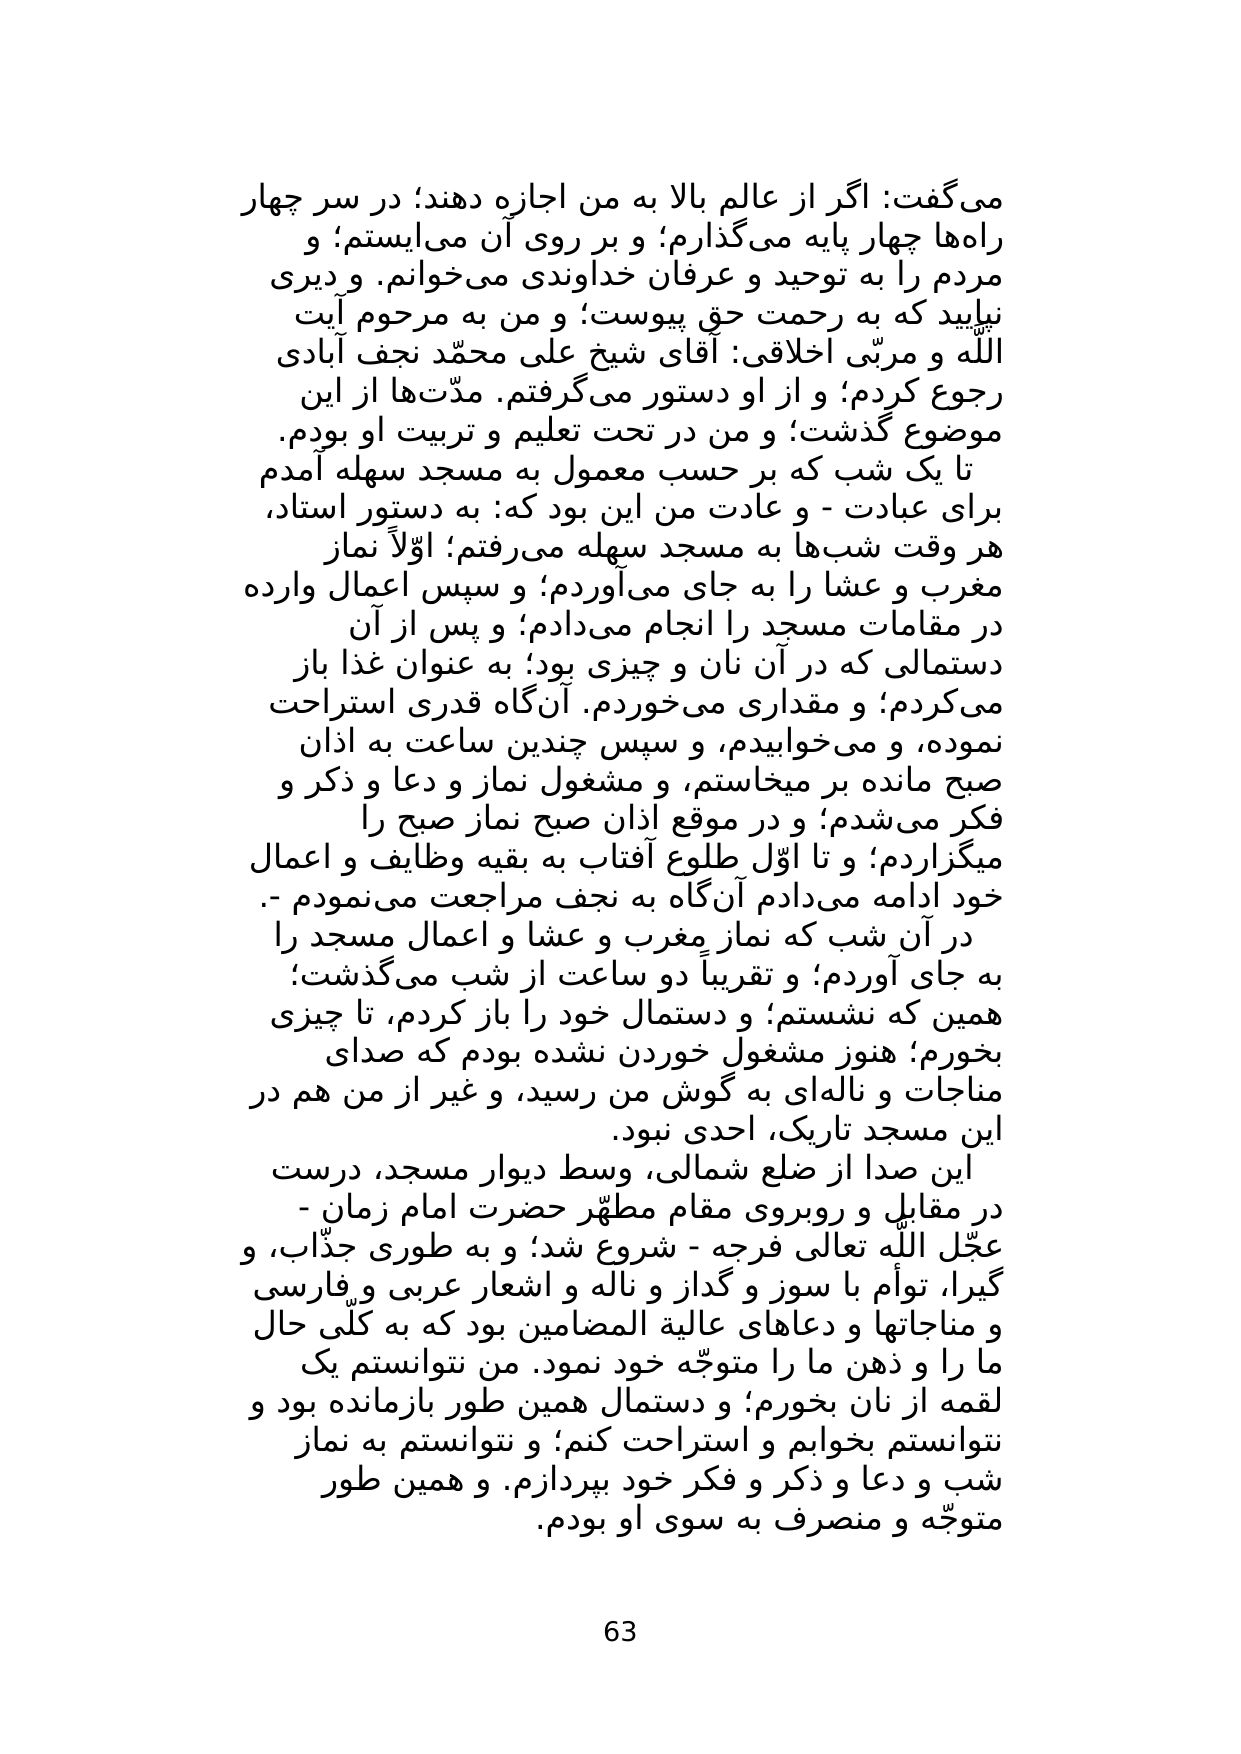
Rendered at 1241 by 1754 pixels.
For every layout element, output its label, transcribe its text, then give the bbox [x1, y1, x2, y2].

text تا یک شب که بر حسب معمول به مسجد سهله آمدم برای عبادت - و عادت من این بود که: به دستور استاد، هر وقت شب‌ها به مسجد سهله می‌رفتم؛ اوّلاً نماز مغرب و عشا را به جای می‌آوردم؛ و سپس اعمال وارده در مقامات مسجد را انجام می‌دادم؛ و پس از آن دستمالی که در آن نان و چیزی بود؛ به عنوان غذا باز می‌کردم؛ و مقداری می‌خوردم. آن‌گاه قدری استراحت نموده، و می‌خوابیدم، و سپس چندین ساعت به اذان صبح مانده بر میخاستم، و مشغول نماز و دعا و ذکر و فکر می‌شدم؛ و در موقع اذان صبح نماز صبح را میگزاردم؛ و تا اوّل طلوع آفتاب به بقیه وظایف و اعمال خود ادامه می‌دادم آن‌گاه به نجف مراجعت می‌نمودم -. [236, 449, 1004, 915]
text این صدا از ضلع شمالی، وسط دیوار مسجد، درست در مقابل و روبروی مقام مطهّر حضرت امام زمان - عجّل اللَّه تعالی فرجه - شروع شد؛ و به طوری جذّاب، و گیرا، توأم با سوز و گداز و ناله و اشعار عربی و فارسی و مناجاتها و دعاهای عالیة المضامین بود که به کلّی حال ما را و ذهن ما را متوجّه خود نمود. من نتوانستم یک لقمه از نان بخورم؛ و دستمال همین طور بازمانده بود و نتوانستم بخوابم و استراحت کنم؛ و نتوانستم به نماز شب و دعا و ذکر و فکر خود بپردازم. و همین طور متوجّه و منصرف به سوی او بودم. [236, 1148, 1004, 1537]
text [236, 177, 1004, 449]
text در آن شب که نماز مغرب و عشا و اعمال مسجد را به جای آوردم؛ و تقریباً دو ساعت از شب می‌گذشت؛ همین که نشستم؛ و دستمال خود را باز کردم، تا چیزی بخورم؛ هنوز مشغول خوردن نشده بودم که صدای مناجات و ناله‌ای به گوش من رسید، و غیر از من هم در این مسجد تاریک، احدی نبود. [236, 915, 1004, 1148]
